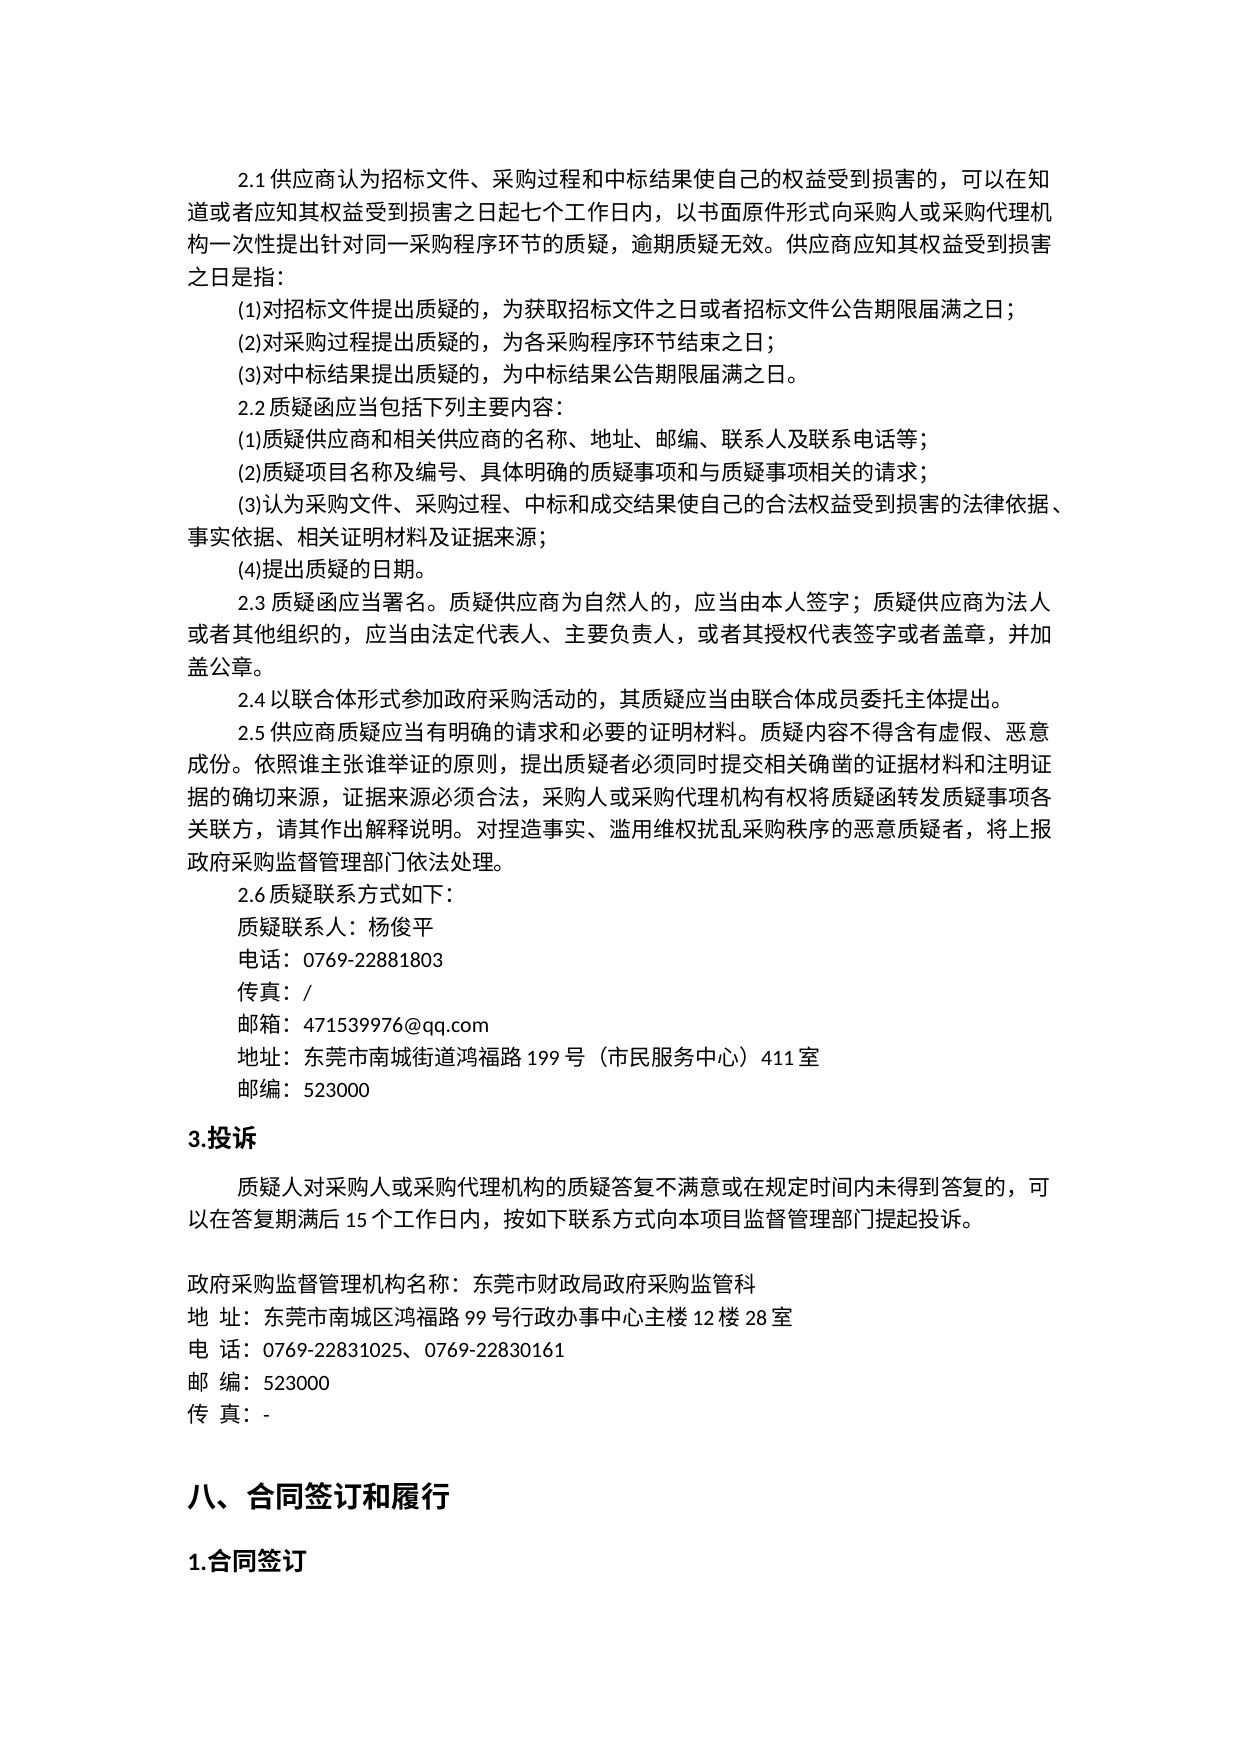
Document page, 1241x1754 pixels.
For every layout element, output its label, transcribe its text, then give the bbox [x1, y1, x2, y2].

text 2.5供应商质疑应当有明确的请求和必要的证明材料。质疑内容不得含有虚假、恶意成份。依照谁主张谁举证的原则，提出质疑者必须同时提交相关确凿的证据材料和注明证据的确切来源，证据来源必须合法，采购人或采购代理机构有权将质疑函转发质疑事项各关联方，请其作出解释说明。对捏造事实、滥用维权扰乱采购秩序的恶意质疑者，将上报政府采购监督管理部门依法处理。 [187, 714, 1053, 877]
text 邮 编：523000 [187, 1364, 1053, 1397]
text (3)认为采购文件、采购过程、中标和成交结果使自己的合法权益受到损害的法律依据、事实依据、相关证明材料及证据来源； [187, 487, 1053, 552]
text 电 话：0769-22831025、0769-22830161 [187, 1332, 1053, 1364]
text (1)对招标文件提出质疑的，为获取招标文件之日或者招标文件公告期限届满之日； [187, 292, 1053, 324]
text 政府采购监督管理机构名称：东莞市财政局政府采购监管科 [187, 1267, 1053, 1299]
text 传 真：- [187, 1397, 1053, 1429]
text 质疑联系人：杨俊平 [187, 909, 1053, 942]
text 邮编：523000 [187, 1072, 1053, 1104]
text 1.合同签订 [187, 1527, 1053, 1592]
text 邮箱：471539976@qq.com [187, 1007, 1053, 1039]
text 电话：0769-22881803 [187, 942, 1053, 974]
text 3.投诉 [187, 1104, 1053, 1169]
text 2.6质疑联系方式如下： [187, 877, 1053, 909]
text 2.3 质疑函应当署名。质疑供应商为自然人的，应当由本人签字；质疑供应商为法人或者其他组织的，应当由法定代表人、主要负责人，或者其授权代表签字或者盖章，并加盖公章。 [187, 584, 1053, 682]
text 2.1供应商认为招标文件、采购过程和中标结果使自己的权益受到损害的，可以在知道或者应知其权益受到损害之日起七个工作日内，以书面原件形式向采购人或采购代理机构一次性提出针对同一采购程序环节的质疑，逾期质疑无效。供应商应知其权益受到损害之日是指： [187, 162, 1053, 292]
text 八、合同签订和履行 [187, 1462, 1053, 1527]
text 2.4以联合体形式参加政府采购活动的，其质疑应当由联合体成员委托主体提出。 [187, 682, 1053, 714]
text 传真：/ [187, 974, 1053, 1007]
text 2.2质疑函应当包括下列主要内容： [187, 389, 1053, 422]
text 地 址：东莞市南城区鸿福路99号行政办事中心主楼12楼28室 [187, 1299, 1053, 1332]
text (2)质疑项目名称及编号、具体明确的质疑事项和与质疑事项相关的请求； [187, 454, 1053, 487]
text (1)质疑供应商和相关供应商的名称、地址、邮编、联系人及联系电话等； [187, 422, 1053, 454]
text 质疑人对采购人或采购代理机构的质疑答复不满意或在规定时间内未得到答复的，可以在答复期满后15个工作日内，按如下联系方式向本项目监督管理部门提起投诉。 [187, 1169, 1053, 1234]
text 地址：东莞市南城街道鸿福路199号（市民服务中心）411室 [187, 1039, 1053, 1072]
text (3)对中标结果提出质疑的，为中标结果公告期限届满之日。 [187, 357, 1053, 389]
text (4)提出质疑的日期。 [187, 552, 1053, 584]
text (2)对采购过程提出质疑的，为各采购程序环节结束之日； [187, 324, 1053, 357]
